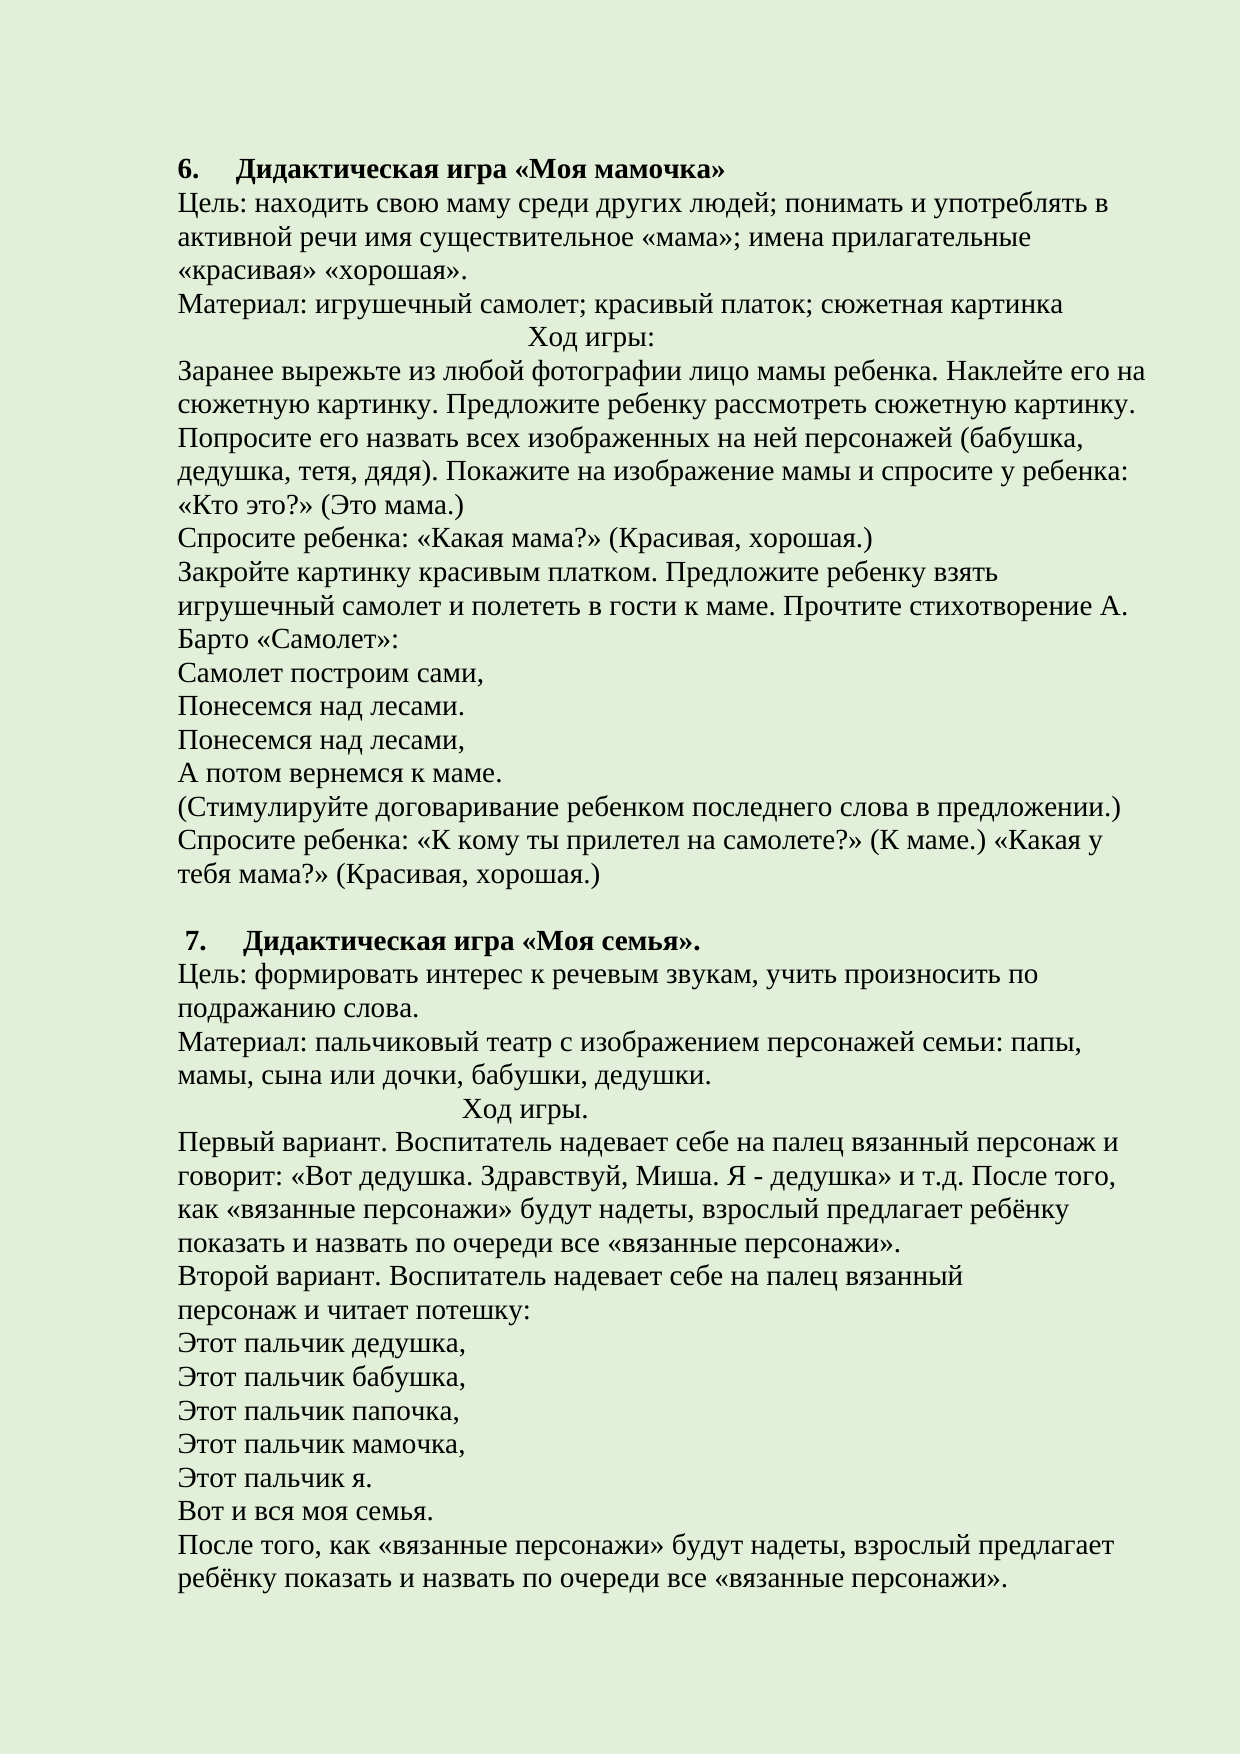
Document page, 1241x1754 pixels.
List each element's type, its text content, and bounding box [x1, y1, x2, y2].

text Заранее вырежьте из любой фотографии лицо мамы ребенка. Наклейте его на сюжетную картинку. Предложите ребенку рассмотреть сюжетную картинку. Попросите его назвать всех изображенных на ней персонажей (бабушка, дедушка, тетя, дядя). Покажите на изображение мамы и спросите у ребенка: «Кто это?» (Это мама.) [177, 353, 1152, 521]
text Понесемся над лесами, [177, 722, 1152, 755]
text (Стимулируйте договаривание ребенком последнего слова в предложении.) Спросите ребенка: «К кому ты прилетел на самолете?» (К маме.) «Какая у тебя мама?» (Красивая, хорошая.) [177, 789, 1152, 889]
text Закройте картинку красивым платком. Предложите ребенку взять игрушечный самолет и полететь в гости к маме. Прочтите стихотворение А. Барто «Самолет»: [177, 554, 1152, 655]
text Этот пальчик мамочка, [177, 1426, 1152, 1460]
text Этот пальчик я. [177, 1460, 1152, 1493]
text Цель: формировать интерес к речевым звукам, учить произносить по подражанию слова. [177, 957, 1152, 1024]
text Второй вариант. Воспитатель надевает себе на палец вязанный [177, 1258, 1152, 1292]
text 7. Дидактическая игра «Моя семья». [177, 923, 1152, 957]
text Цель: находить свою маму среди других людей; понимать и употреблять в активной речи имя существительное «мама»; имена прилагательные «красивая» «хорошая». [177, 185, 1152, 286]
text Первый вариант. Воспитатель надевает себе на палец вязанный персонаж и говорит: «Вот дедушка. Здравствуй, Миша. Я - дедушка» и т.д. После того, как «вязанные персонажи» будут надеты, взрослый предлагает ребёнку показать и назвать по очереди все «вязанные персонажи». [177, 1124, 1152, 1258]
text персонаж и читает потешку: [177, 1292, 1152, 1326]
text Материал: игрушечный самолет; красивый платок; сюжетная картинка [177, 286, 1152, 319]
text Этот пальчик бабушка, [177, 1359, 1152, 1393]
text 6. Дидактическая игра «Моя мамочка» [177, 152, 1152, 185]
text А потом вернемся к маме. [177, 755, 1152, 789]
text Понесемся над лесами. [177, 688, 1152, 722]
text Вот и вся моя семья. [177, 1493, 1152, 1527]
text Этот пальчик папочка, [177, 1393, 1152, 1426]
text Спросите ребенка: «Какая мама?» (Красивая, хорошая.) [177, 521, 1152, 554]
text Ход игры. [177, 1091, 1152, 1124]
text Ход игры: [177, 319, 1152, 353]
text Самолет построим сами, [177, 655, 1152, 688]
text После того, как «вязанные персонажи» будут надеты, взрослый предлагает ребёнку показать и назвать по очереди все «вязанные персонажи». [177, 1527, 1152, 1594]
text Этот пальчик дедушка, [177, 1326, 1152, 1359]
text Материал: пальчиковый театр с изображением персонажей семьи: папы, мамы, сына или дочки, бабушки, дедушки. [177, 1024, 1152, 1091]
